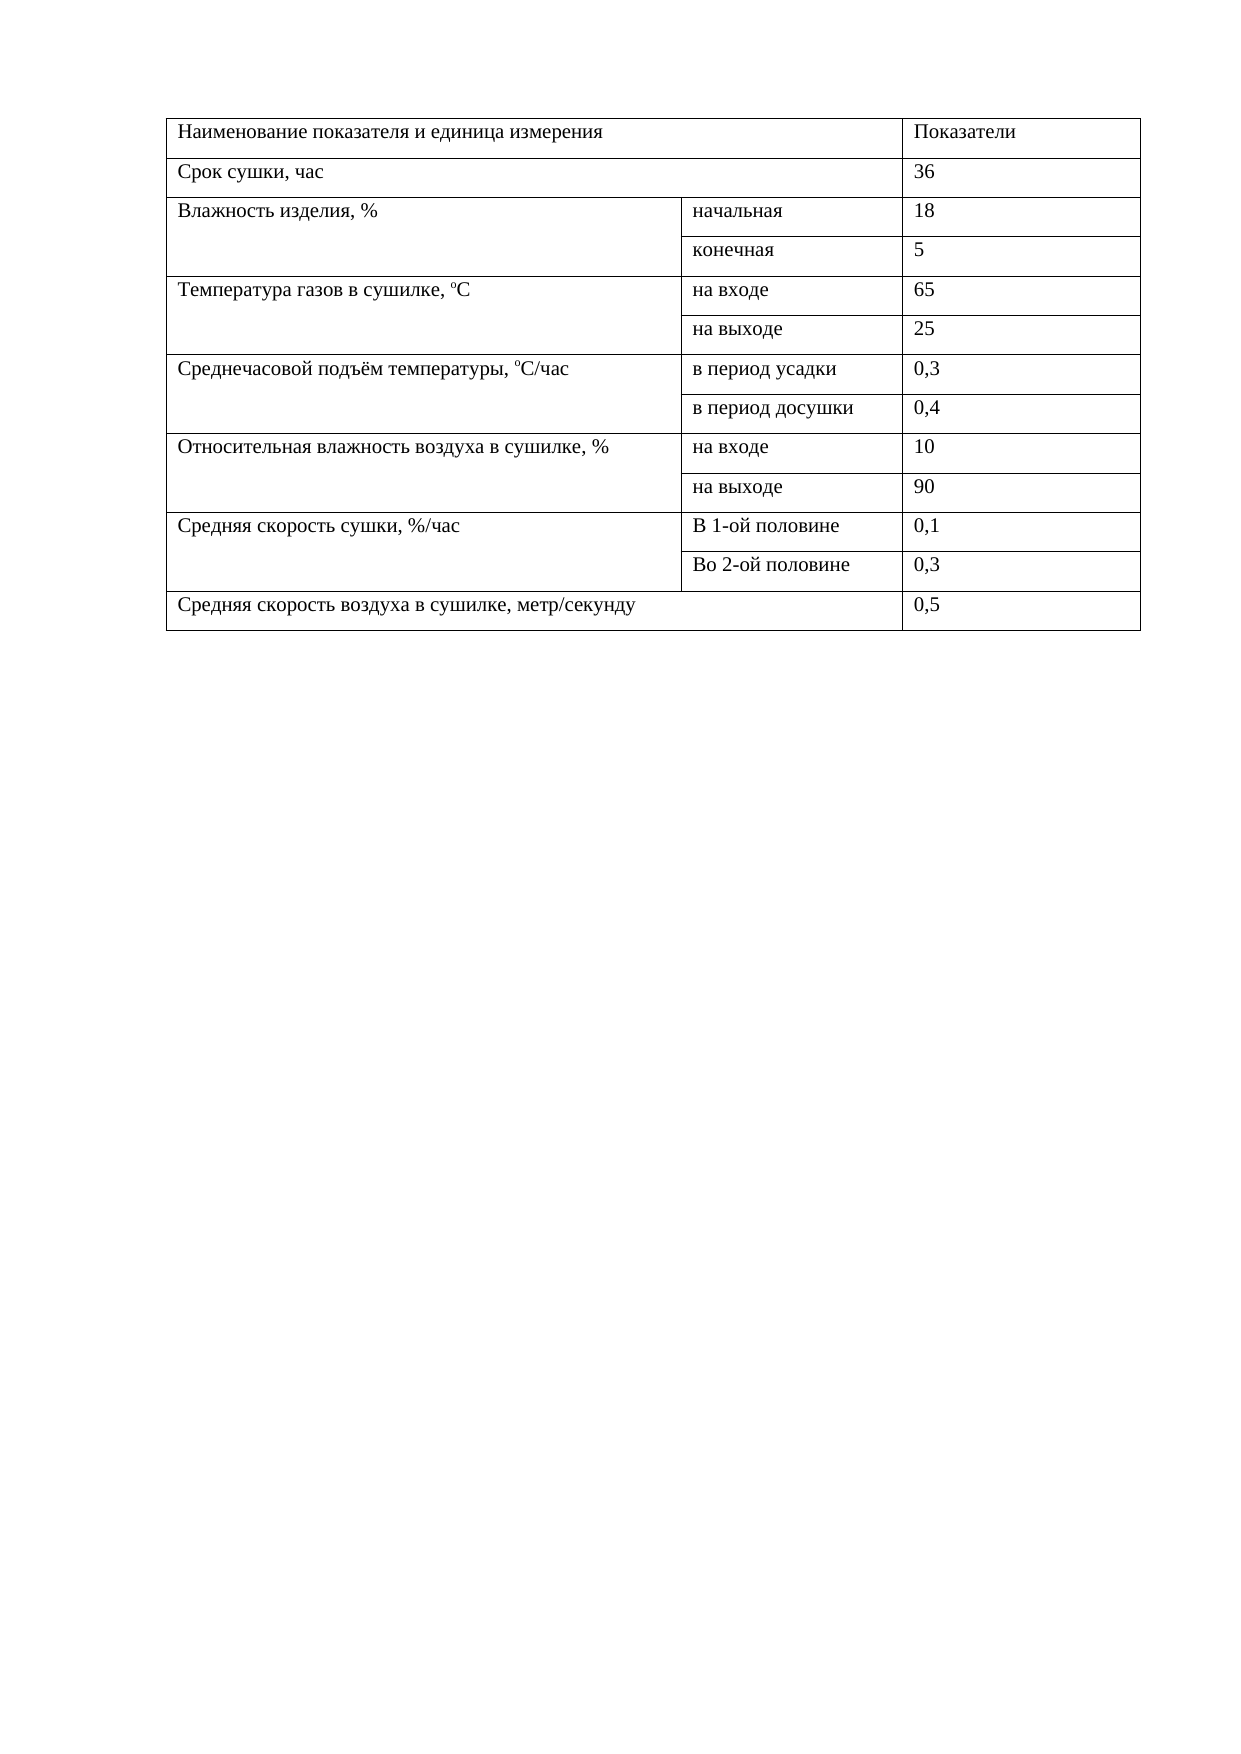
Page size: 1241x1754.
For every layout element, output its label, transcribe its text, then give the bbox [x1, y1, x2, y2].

table_cell 36 [903, 159, 1140, 197]
table_cell В 1-ой половине [682, 513, 902, 551]
table_cell 0,3 [903, 552, 1140, 591]
table_cell 18 [903, 198, 1140, 236]
table_cell 65 [903, 277, 1140, 315]
table_cell на выходе [682, 316, 902, 354]
table_cell Средняя скорость сушки, %/час [167, 513, 681, 591]
table_cell 0,1 [903, 513, 1140, 551]
table_cell Среднечасовой подъём температуры, оС/час [167, 355, 681, 433]
table_cell на входе [682, 277, 902, 315]
table_cell в период усадки [682, 355, 902, 394]
table_cell 0,5 [903, 592, 1140, 630]
table_cell 0,4 [903, 395, 1140, 433]
table_cell Температура газов в сушилке, оС [167, 277, 681, 354]
table_cell 0,3 [903, 355, 1140, 394]
table_cell 5 [903, 237, 1140, 276]
table_cell 10 [903, 434, 1140, 472]
table_cell 25 [903, 316, 1140, 354]
table_cell на входе [682, 434, 902, 472]
table_header Наименование показателя и единица измерения [167, 119, 902, 157]
table_cell 90 [903, 474, 1140, 512]
table_cell Влажность изделия, % [167, 198, 681, 276]
table_cell Во 2-ой половине [682, 552, 902, 591]
table_cell на выходе [682, 474, 902, 512]
table_cell начальная [682, 198, 902, 236]
table_cell Срок сушки, час [167, 159, 902, 197]
table_cell конечная [682, 237, 902, 276]
table_cell Относительная влажность воздуха в сушилке, % [167, 434, 681, 512]
table_cell Средняя скорость воздуха в сушилке, метр/секунду [167, 592, 902, 630]
table_header Показатели [903, 119, 1140, 157]
table_cell в период досушки [682, 395, 902, 433]
